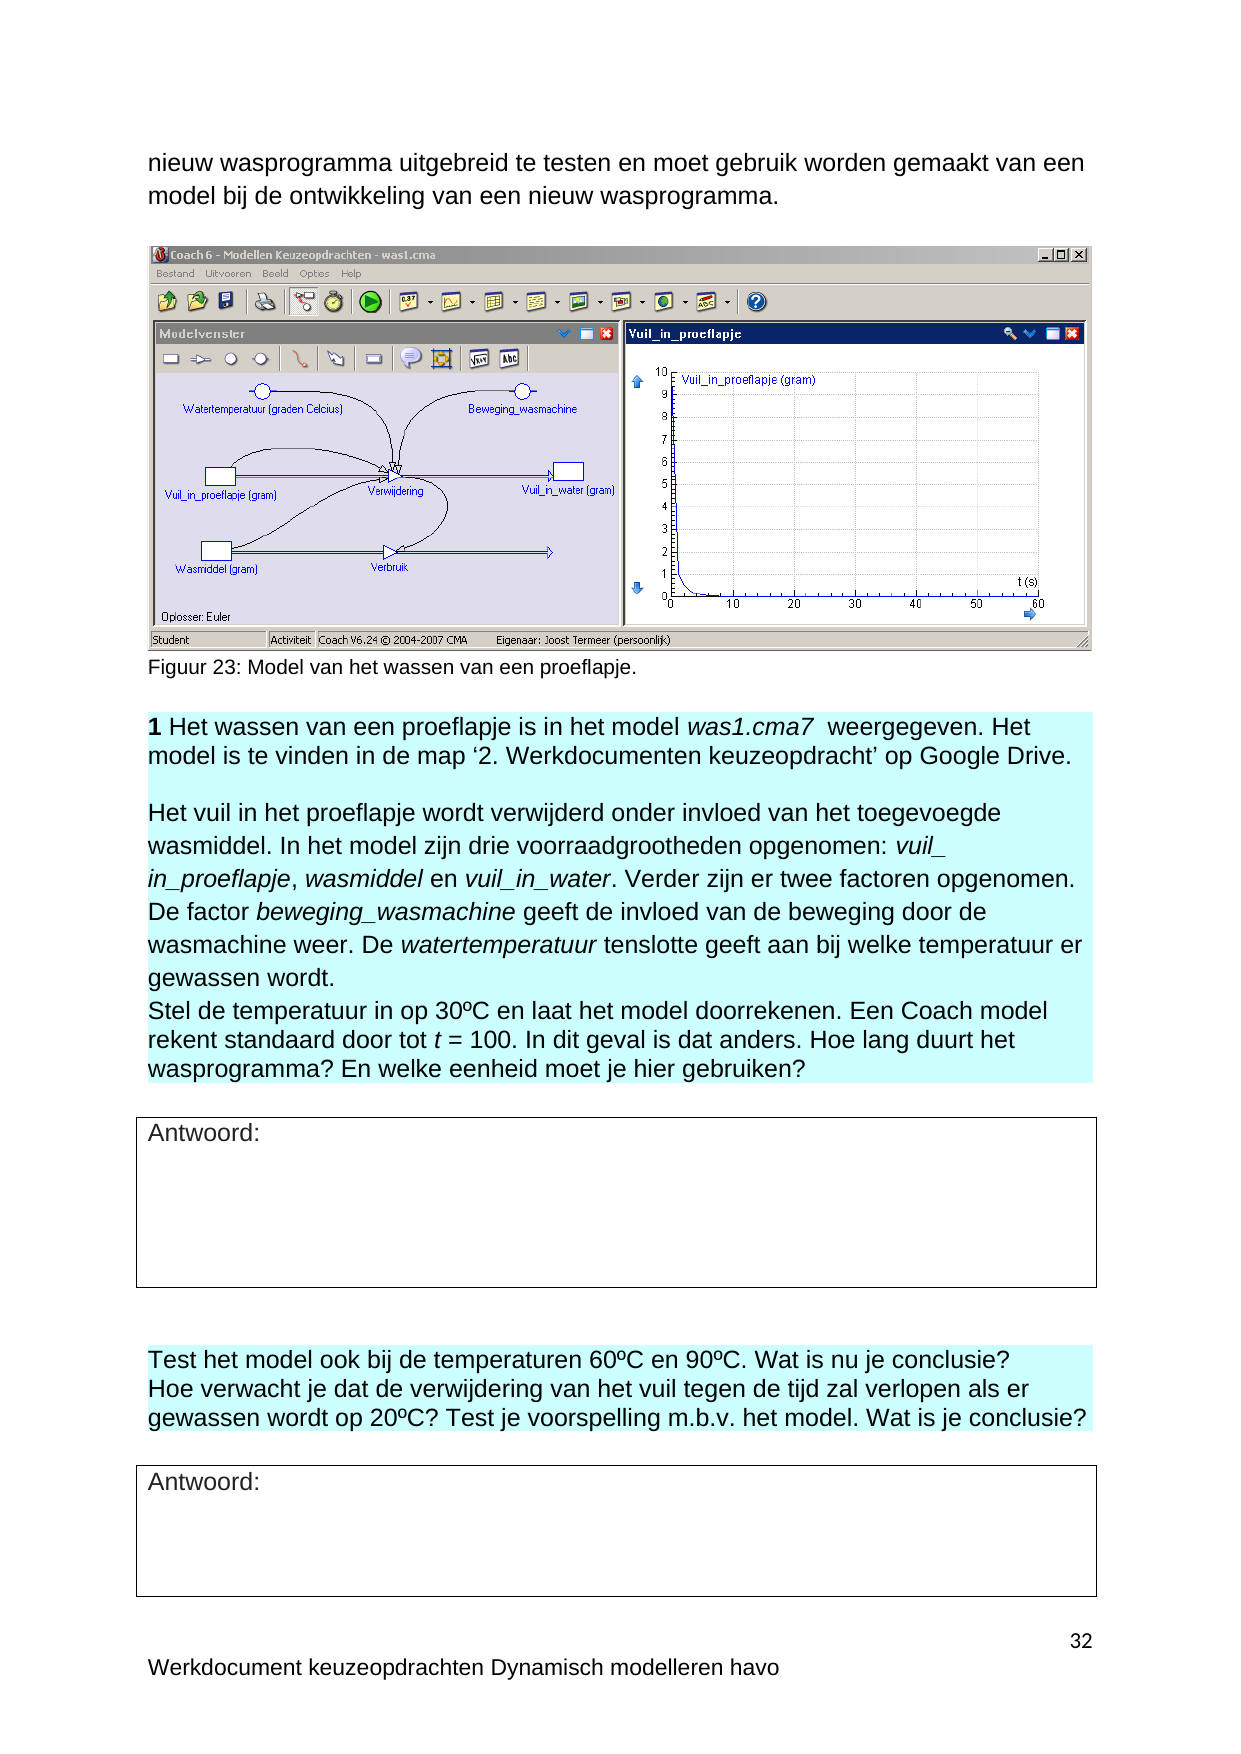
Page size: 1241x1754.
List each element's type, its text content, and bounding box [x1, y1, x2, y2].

text gewassen wordt. [148, 963, 1093, 992]
text Hoe verwacht je dat de verwijdering van het vuil tegen de tijd zal verlopen als er [148, 1374, 1093, 1403]
text Het vuil in het proeflapje wordt verwijderd onder invloed van het toegevoegde [148, 798, 1093, 827]
text wasmiddel. In het model zijn drie voorraadgrootheden opgenomen: vuil_ [148, 831, 1093, 860]
picture [147, 246, 1092, 651]
text model bij de ontwikkeling van een nieuw wasprogramma. [148, 181, 1093, 209]
text in_proeflapje, wasmiddel en vuil_in_water. Verder zijn er twee factoren opgenomen. [148, 864, 1093, 893]
text 1 Het wassen van een proeflapje is in het model was1.cma7 weergegeven. Het model is te vinden in de map ‘2. Werkdocumenten keuzeopdracht’ op Google Drive. [148, 712, 1093, 769]
table_header Antwoord: [137, 1466, 1096, 1596]
text nieuw wasprogramma uitgebreid te testen en moet gebruik worden gemaakt van een [148, 148, 1093, 176]
table_header Antwoord: [137, 1118, 1096, 1287]
text wasmachine weer. De watertemperatuur tenslotte geeft aan bij welke temperatuur er [148, 930, 1093, 959]
text De factor beweging_wasmachine geeft de invloed van de beweging door de [148, 897, 1093, 926]
text Stel de temperatuur in op 30ºC en laat het model doorrekenen. Een Coach model rekent standaard door tot t = 100. In dit geval is dat anders. Hoe lang duurt het wasprogramma? En welke eenheid moet je hier gebruiken? [148, 996, 1093, 1083]
text Test het model ook bij de temperaturen 60ºC en 90ºC. Wat is nu je conclusie? [148, 1345, 1093, 1374]
text Figuur 23: Model van het wassen van een proeflapje. [148, 655, 1093, 679]
text gewassen wordt op 20ºC? Test je voorspelling m.b.v. het model. Wat is je conclusie? [148, 1403, 1093, 1431]
